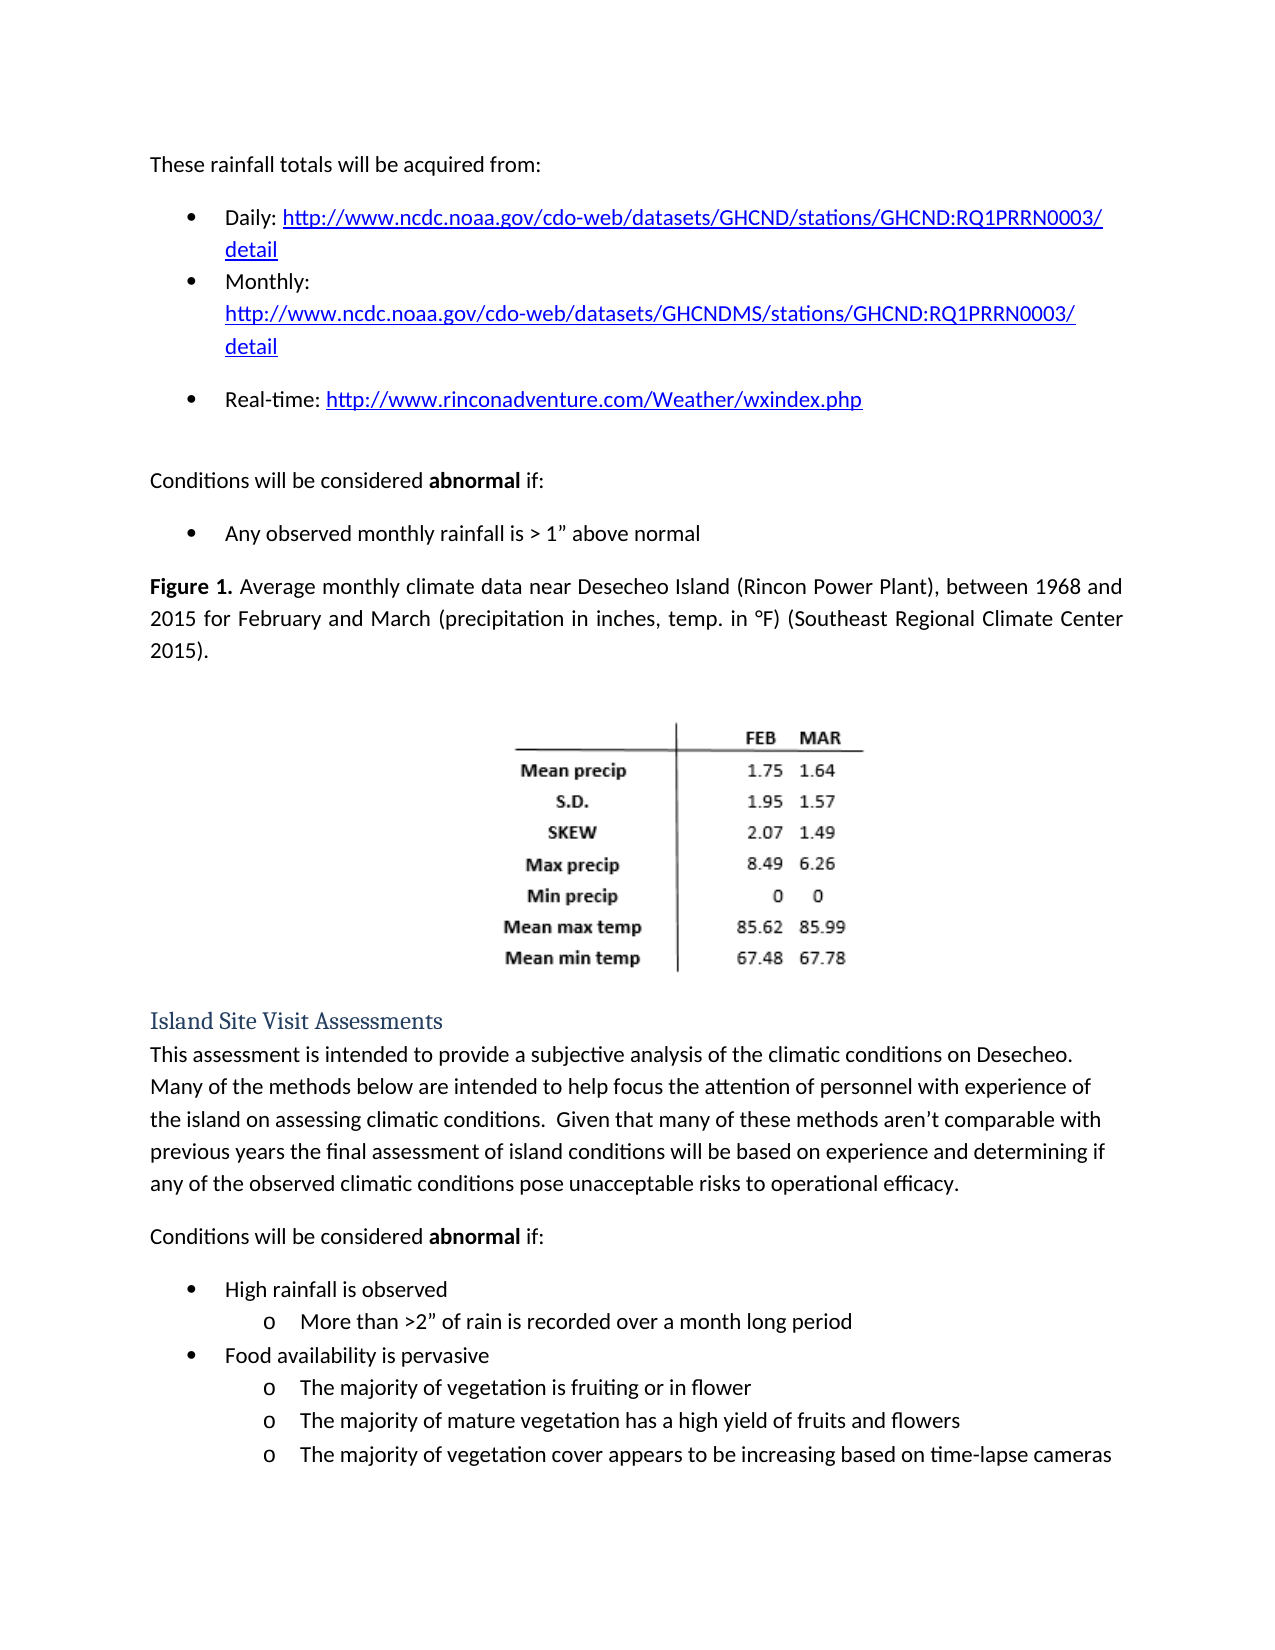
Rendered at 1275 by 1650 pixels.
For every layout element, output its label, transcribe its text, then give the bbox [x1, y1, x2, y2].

list Any observed monthly rainfall is > 1” above normal [187, 519, 1125, 547]
list The majority of vegetation cover appears to be increasing based on time-lapse cameras [262, 1440, 1125, 1469]
picture [478, 721, 872, 983]
list Real-time: http://www.rinconadventure.com/Weather/wxindex.php [187, 385, 1125, 413]
list The majority of mature vegetation has a high yield of fruits and flowers [262, 1407, 1125, 1436]
text Conditions will be considered abnormal if: [150, 466, 1125, 494]
list Daily: http://www.ncdc.noaa.gov/cdo-web/datasets/GHCND/stations/GHCND:RQ1PRRN0003/detail [187, 203, 1125, 263]
list The majority of vegetation is fruiting or in flower [262, 1373, 1125, 1402]
list Food availability is pervasive [187, 1341, 1125, 1369]
text These rainfall totals will be acquired from: [150, 150, 1125, 178]
text This assessment is intended to provide a subjective analysis of the climatic conditions on Desecheo. Many of the methods below are intended to help focus the attention of personnel with experience of the island on assessing climatic conditions. Given that many of these methods aren’t comparable with previous years the final assessment of island conditions will be based on experience and determining if any of the observed climatic conditions pose unacceptable risks to operational efficacy. [150, 1040, 1125, 1197]
list More than >2” of rain is recorded over a month long period [262, 1307, 1125, 1336]
text Conditions will be considered abnormal if: [150, 1222, 1125, 1250]
list Monthly: http://www.ncdc.noaa.gov/cdo-web/datasets/GHCNDMS/stations/GHCND:RQ1PRRN0003/detail [187, 267, 1125, 360]
text Figure 1. Average monthly climate data near Desecheo Island (Rincon Power Plant), between 1968 and 2015 for February and March (precipitation in inches, temp. in °F) (Southeast Regional Climate Center 2015). [150, 572, 1125, 664]
subtitle Island Site Visit Assessments [150, 1007, 1125, 1036]
list High rainfall is observed [187, 1275, 1125, 1303]
